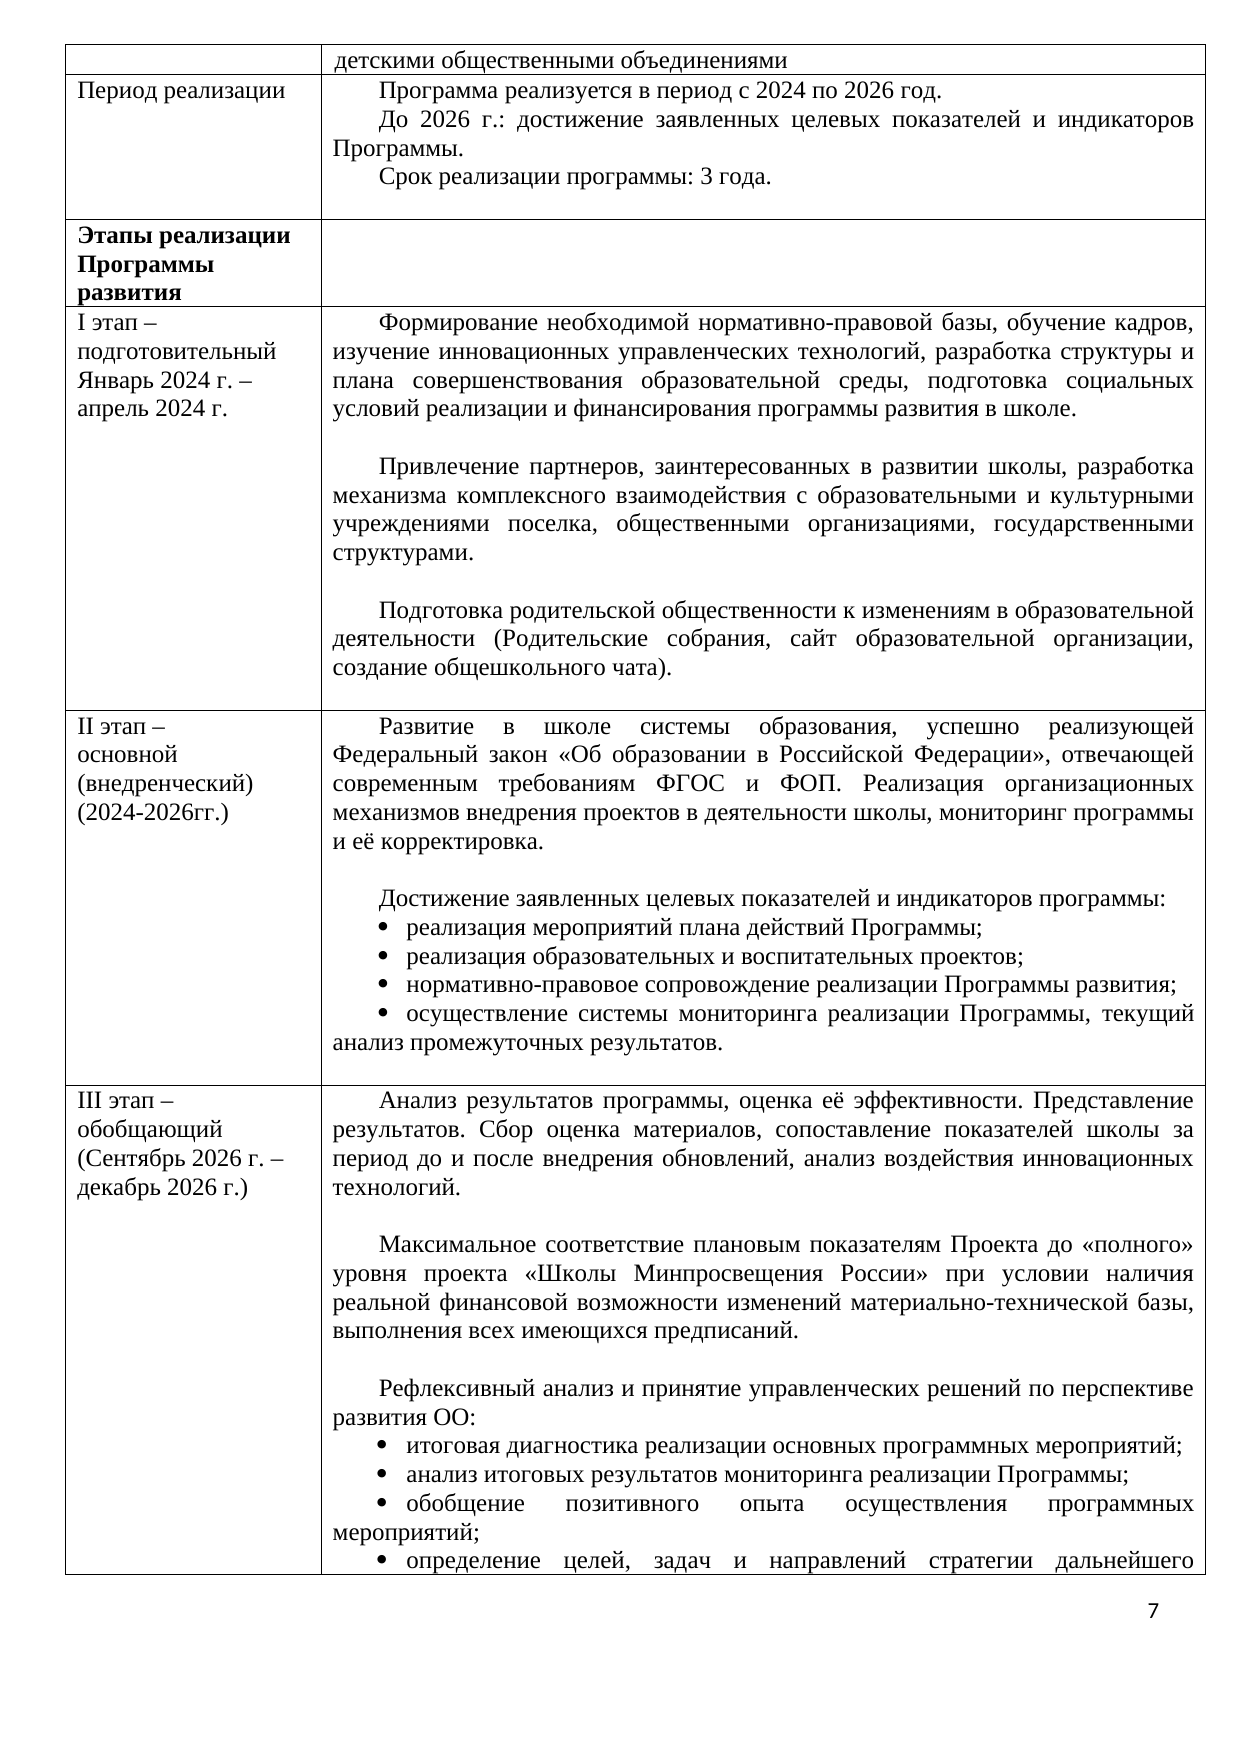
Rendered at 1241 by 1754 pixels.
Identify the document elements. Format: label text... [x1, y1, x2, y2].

table_cell Этапы реализации Программы развития [66, 220, 321, 306]
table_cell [66, 45, 321, 74]
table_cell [66, 1086, 321, 1574]
table_cell Программа реализуется в период с 2024 по 2026 год. До 2026 г.: достижение заявленных целевых показателей и индикаторов Программы. Срок реализации программы: 3 года. [322, 75, 1205, 219]
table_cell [322, 1086, 1205, 1574]
table_cell I этап – подготовительный Январь 2024 г. – апрель 2024 г. [66, 307, 321, 710]
table_cell Период реализации [66, 75, 321, 219]
table_cell Развитие в школе системы образования, успешно реализующей Федеральный закон «Об образовании в Российской Федерации», отвечающей современным требованиям ФГОС и ФОП. Реализация организационных механизмов внедрения проектов в деятельности школы, мониторинг программы и её корректировка. Достижение заявленных целевых показателей и индикаторов программы: реализация мероприятий плана действий Программы; реализация образовательных и воспитательных проектов; нормативно-правовое сопровождение реализации Программы развития; осуществление системы мониторинга реализации Программы, текущий анализ промежуточных результатов. [322, 711, 1205, 1084]
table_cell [322, 45, 1205, 74]
table_cell Формирование необходимой нормативно-правовой базы, обучение кадров, изучение инновационных управленческих технологий, разработка структуры и плана совершенствования образовательной среды, подготовка социальных условий реализации и финансирования программы развития в школе. Привлечение партнеров, заинтересованных в развитии школы, разработка механизма комплексного взаимодействия с образовательными и культурными учреждениями поселка, общественными организациями, государственными структурами. Подготовка родительской общественности к изменениям в образовательной деятельности (Родительские собрания, сайт образовательной организации, создание общешкольного чата). [322, 307, 1205, 710]
table_cell [322, 220, 1205, 306]
table_cell II этап – основной (внедренческий) (2024-2026гг.) [66, 711, 321, 1084]
